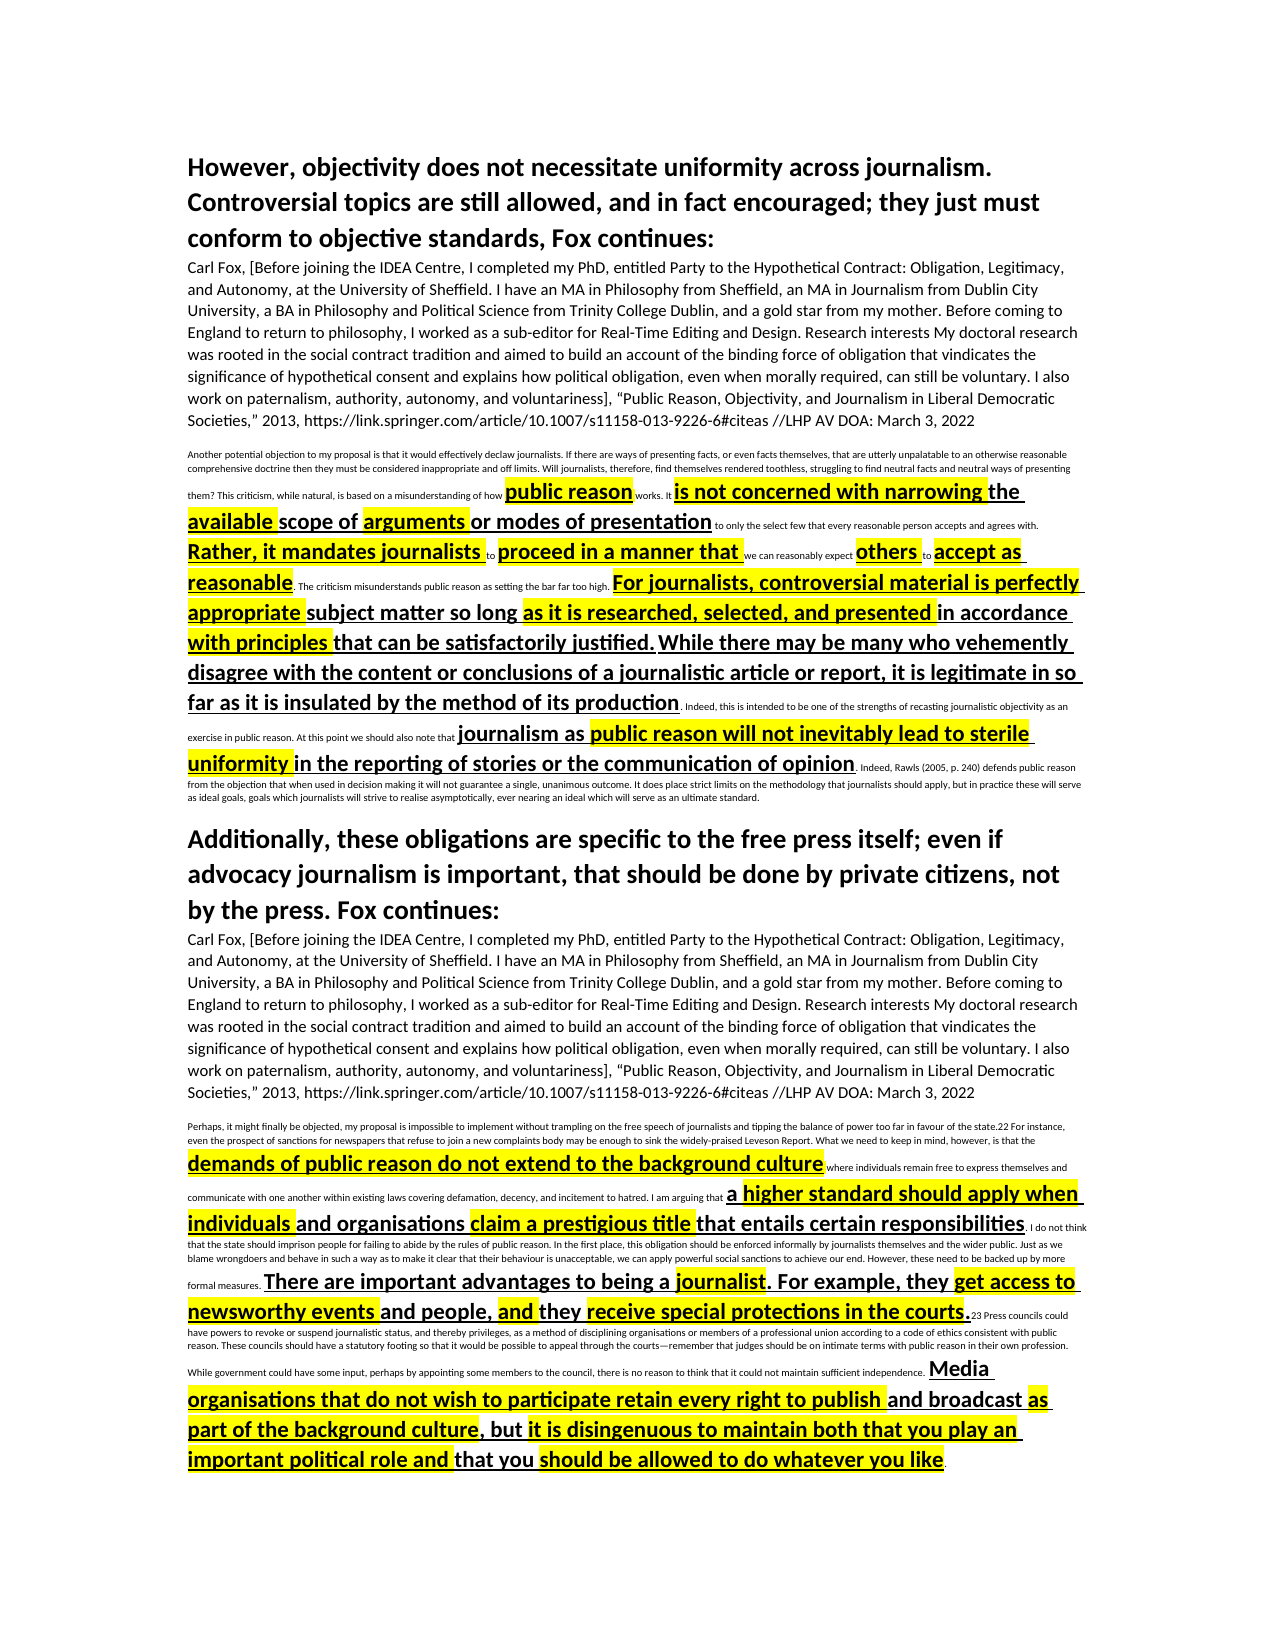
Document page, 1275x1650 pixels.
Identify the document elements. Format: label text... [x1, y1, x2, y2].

text Another potential objection to my proposal is that it would effectively declaw journalists. If there are ways of presenting facts, or even facts themselves, that are utterly unpalatable to an otherwise reasonable comprehensive doctrine then they must be considered inappropriate and off limits. Will journalists, therefore, find themselves rendered toothless, struggling to find neutral facts and neutral ways of presenting them? This criticism, while natural, is based on a misunderstanding of how public reason works. It is not concerned with narrowing the available scope of arguments or modes of presentation to only the select few that every reasonable person accepts and agrees with. Rather, it mandates journalists to proceed in a manner that we can reasonably expect others to accept as reasonable. The criticism misunderstands public reason as setting the bar far too high. For journalists, controversial material is perfectly appropriate subject matter so long as it is researched, selected, and presented in accordance with principles that can be satisfactorily justified. While there may be many who vehemently disagree with the content or conclusions of a journalistic article or report, it is legitimate in so far as it is insulated by the method of its production. Indeed, this is intended to be one of the strengths of recasting journalistic objectivity as an exercise in public reason. At this point we should also note that journalism as public reason will not inevitably lead to sterile uniformity in the reporting of stories or the communication of opinion. Indeed, Rawls (2005, p. 240) defends public reason from the objection that when used in decision making it will not guarantee a single, unanimous outcome. It does place strict limits on the methodology that journalists should apply, but in practice these will serve as ideal goals, goals which journalists will strive to realise asymptotically, ever nearing an ideal which will serve as an ultimate standard. [187, 448, 1087, 804]
subtitle However, objectivity does not necessitate uniformity across journalism. Controversial topics are still allowed, and in fact encouraged; they just must conform to objective standards, Fox continues: [187, 150, 1087, 254]
text Perhaps, it might finally be objected, my proposal is impossible to implement without trampling on the free speech of journalists and tipping the balance of power too far in favour of the state.22 For instance, even the prospect of sanctions for newspapers that refuse to join a new complaints body may be enough to sink the widely-praised Leveson Report. What we need to keep in mind, however, is that the demands of public reason do not extend to the background culture where individuals remain free to express themselves and communicate with one another within existing laws covering defamation, decency, and incitement to hatred. I am arguing that a higher standard should apply when individuals and organisations claim a prestigious title that entails certain responsibilities. I do not think that the state should imprison people for failing to abide by the rules of public reason. In the first place, this obligation should be enforced informally by journalists themselves and the wider public. Just as we blame wrongdoers and behave in such a way as to make it clear that their behaviour is unacceptable, we can apply powerful social sanctions to achieve our end. However, these need to be backed up by more formal measures. There are important advantages to being a journalist. For example, they get access to newsworthy events and people, and they receive special protections in the courts.23 Press councils could have powers to revoke or suspend journalistic status, and thereby privileges, as a method of disciplining organisations or members of a professional union according to a code of ethics consistent with public reason. These councils should have a statutory footing so that it would be possible to appeal through the courts—remember that judges should be on intimate terms with public reason in their own profession. While government could have some input, perhaps by appointing some members to the council, there is no reason to think that it could not maintain sufficient independence. Media organisations that do not wish to participate retain every right to publish and broadcast as part of the background culture, but it is disingenuous to maintain both that you play an important political role and that you should be allowed to do whatever you like. [187, 1120, 1087, 1473]
text Carl Fox, [Before joining the IDEA Centre, I completed my PhD, entitled Party to the Hypothetical Contract: Obligation, Legitimacy, and Autonomy, at the University of Sheffield. I have an MA in Philosophy from Sheffield, an MA in Journalism from Dublin City University, a BA in Philosophy and Political Science from Trinity College Dublin, and a gold star from my mother. Before coming to England to return to philosophy, I worked as a sub-editor for Real-Time Editing and Design. Research interests My doctoral research was rooted in the social contract tradition and aimed to build an account of the binding force of obligation that vindicates the significance of hypothetical consent and explains how political obligation, even when morally required, can still be voluntary. I also work on paternalism, authority, autonomy, and voluntariness], “Public Reason, Objectivity, and Journalism in Liberal Democratic Societies,” 2013, https://link.springer.com/article/10.1007/s11158-013-9226-6#citeas //LHP AV DOA: March 3, 2022 [187, 929, 1087, 1102]
text Carl Fox, [Before joining the IDEA Centre, I completed my PhD, entitled Party to the Hypothetical Contract: Obligation, Legitimacy, and Autonomy, at the University of Sheffield. I have an MA in Philosophy from Sheffield, an MA in Journalism from Dublin City University, a BA in Philosophy and Political Science from Trinity College Dublin, and a gold star from my mother. Before coming to England to return to philosophy, I worked as a sub-editor for Real-Time Editing and Design. Research interests My doctoral research was rooted in the social contract tradition and aimed to build an account of the binding force of obligation that vindicates the significance of hypothetical consent and explains how political obligation, even when morally required, can still be voluntary. I also work on paternalism, authority, autonomy, and voluntariness], “Public Reason, Objectivity, and Journalism in Liberal Democratic Societies,” 2013, https://link.springer.com/article/10.1007/s11158-013-9226-6#citeas //LHP AV DOA: March 3, 2022 [187, 257, 1087, 430]
subtitle Additionally, these obligations are specific to the free press itself; even if advocacy journalism is important, that should be done by private citizens, not by the press. Fox continues: [187, 822, 1087, 926]
